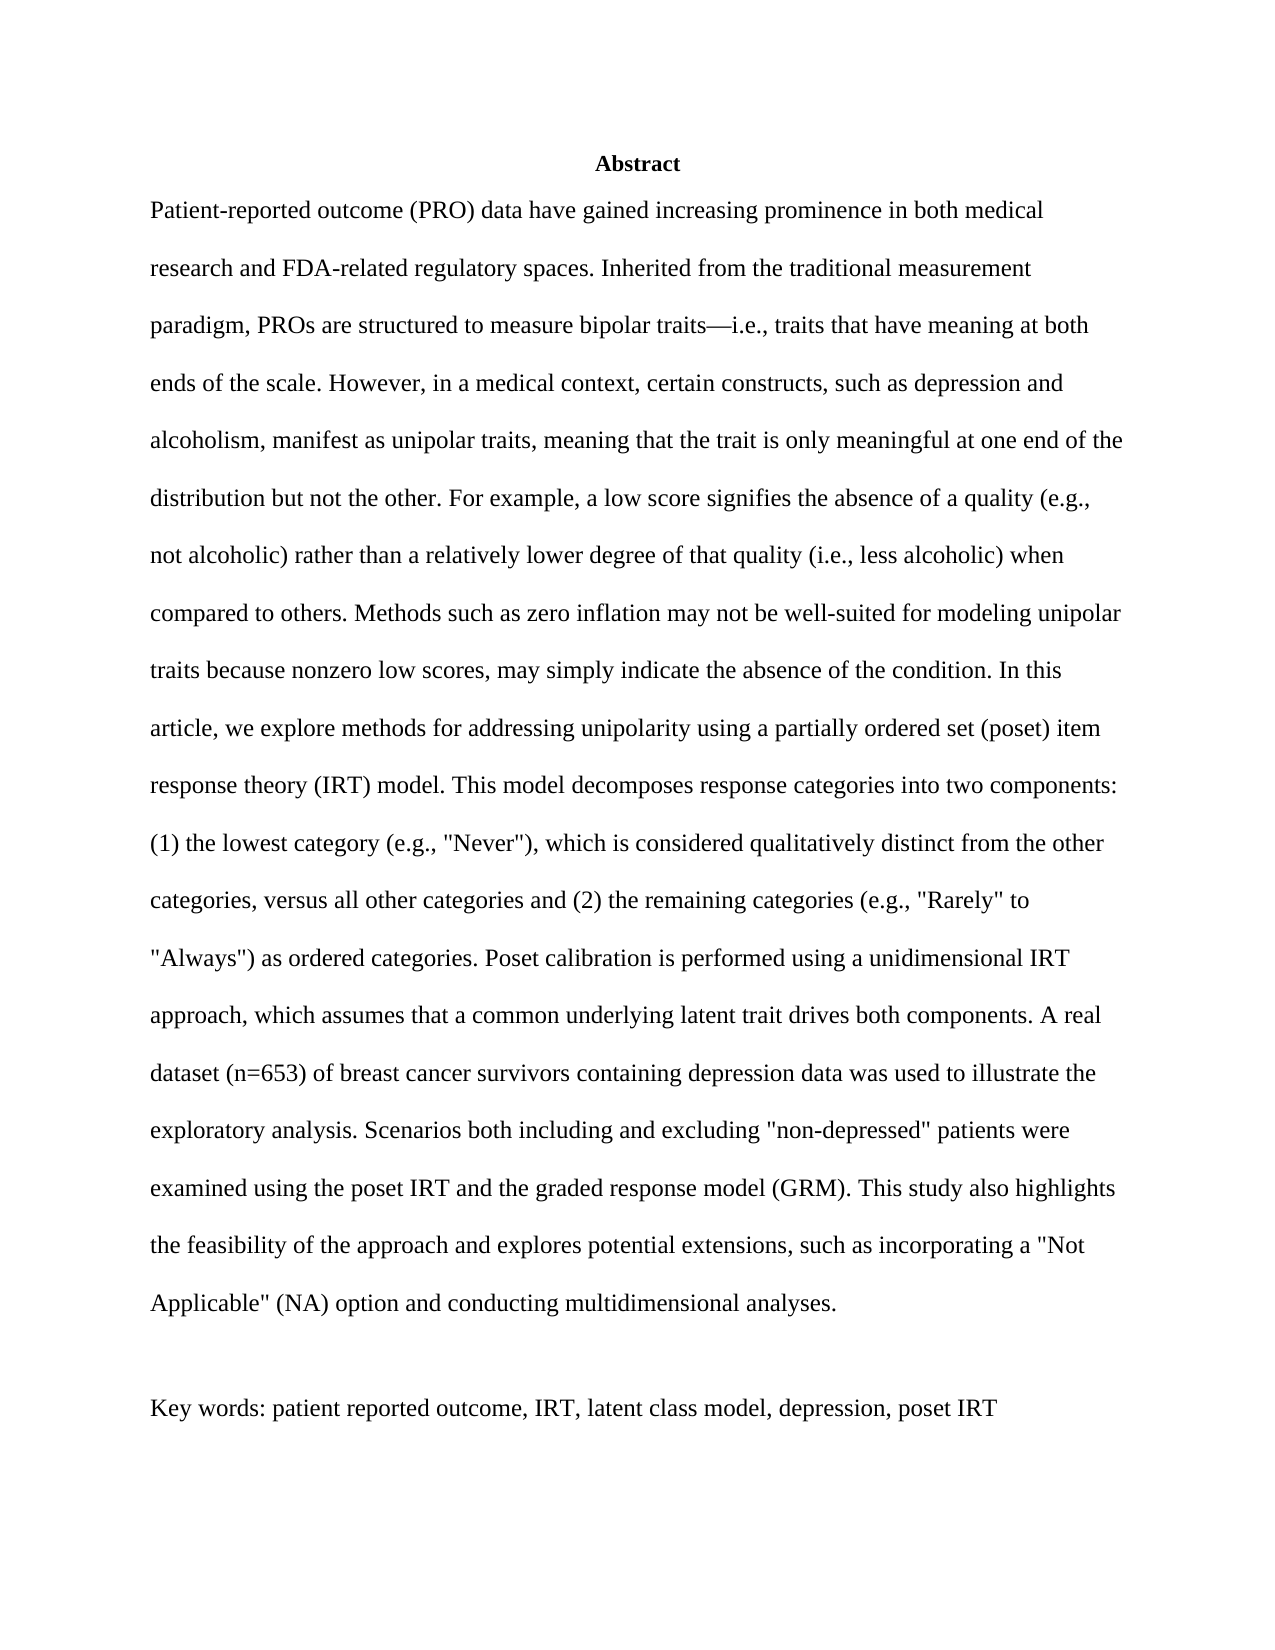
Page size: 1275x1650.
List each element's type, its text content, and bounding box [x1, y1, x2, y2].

text Patient-reported outcome (PRO) data have gained increasing prominence in both medical research and FDA-related regulatory spaces. Inherited from the traditional measurement paradigm, PROs are structured to measure bipolar traits—i.e., traits that have meaning at both ends of the scale. However, in a medical context, certain constructs, such as depression and alcoholism, manifest as unipolar traits, meaning that the trait is only meaningful at one end of the distribution but not the other. For example, a low score signifies the absence of a quality (e.g., not alcoholic) rather than a relatively lower degree of that quality (i.e., less alcoholic) when compared to others. Methods such as zero inflation may not be well-suited for modeling unipolar traits because nonzero low scores, may simply indicate the absence of the condition. In this article, we explore methods for addressing unipolarity using a partially ordered set (poset) item response theory (IRT) model. This model decomposes response categories into two components: (1) the lowest category (e.g., "Never"), which is considered qualitatively distinct from the other categories, versus all other categories and (2) the remaining categories (e.g., "Rarely" to "Always") as ordered categories. Poset calibration is performed using a unidimensional IRT approach, which assumes that a common underlying latent trait drives both components. A real dataset (n=653) of breast cancer survivors containing depression data was used to illustrate the exploratory analysis. Scenarios both including and excluding "non-depressed" patients were examined using the poset IRT and the graded response model (GRM). This study also highlights the feasibility of the approach and explores potential extensions, such as incorporating a "Not Applicable" (NA) option and conducting multidimensional analyses. [150, 195, 1125, 1316]
text Abstract [150, 150, 1125, 176]
text Key words: patient reported outcome, IRT, latent class model, depression, poset IRT [150, 1393, 1125, 1422]
